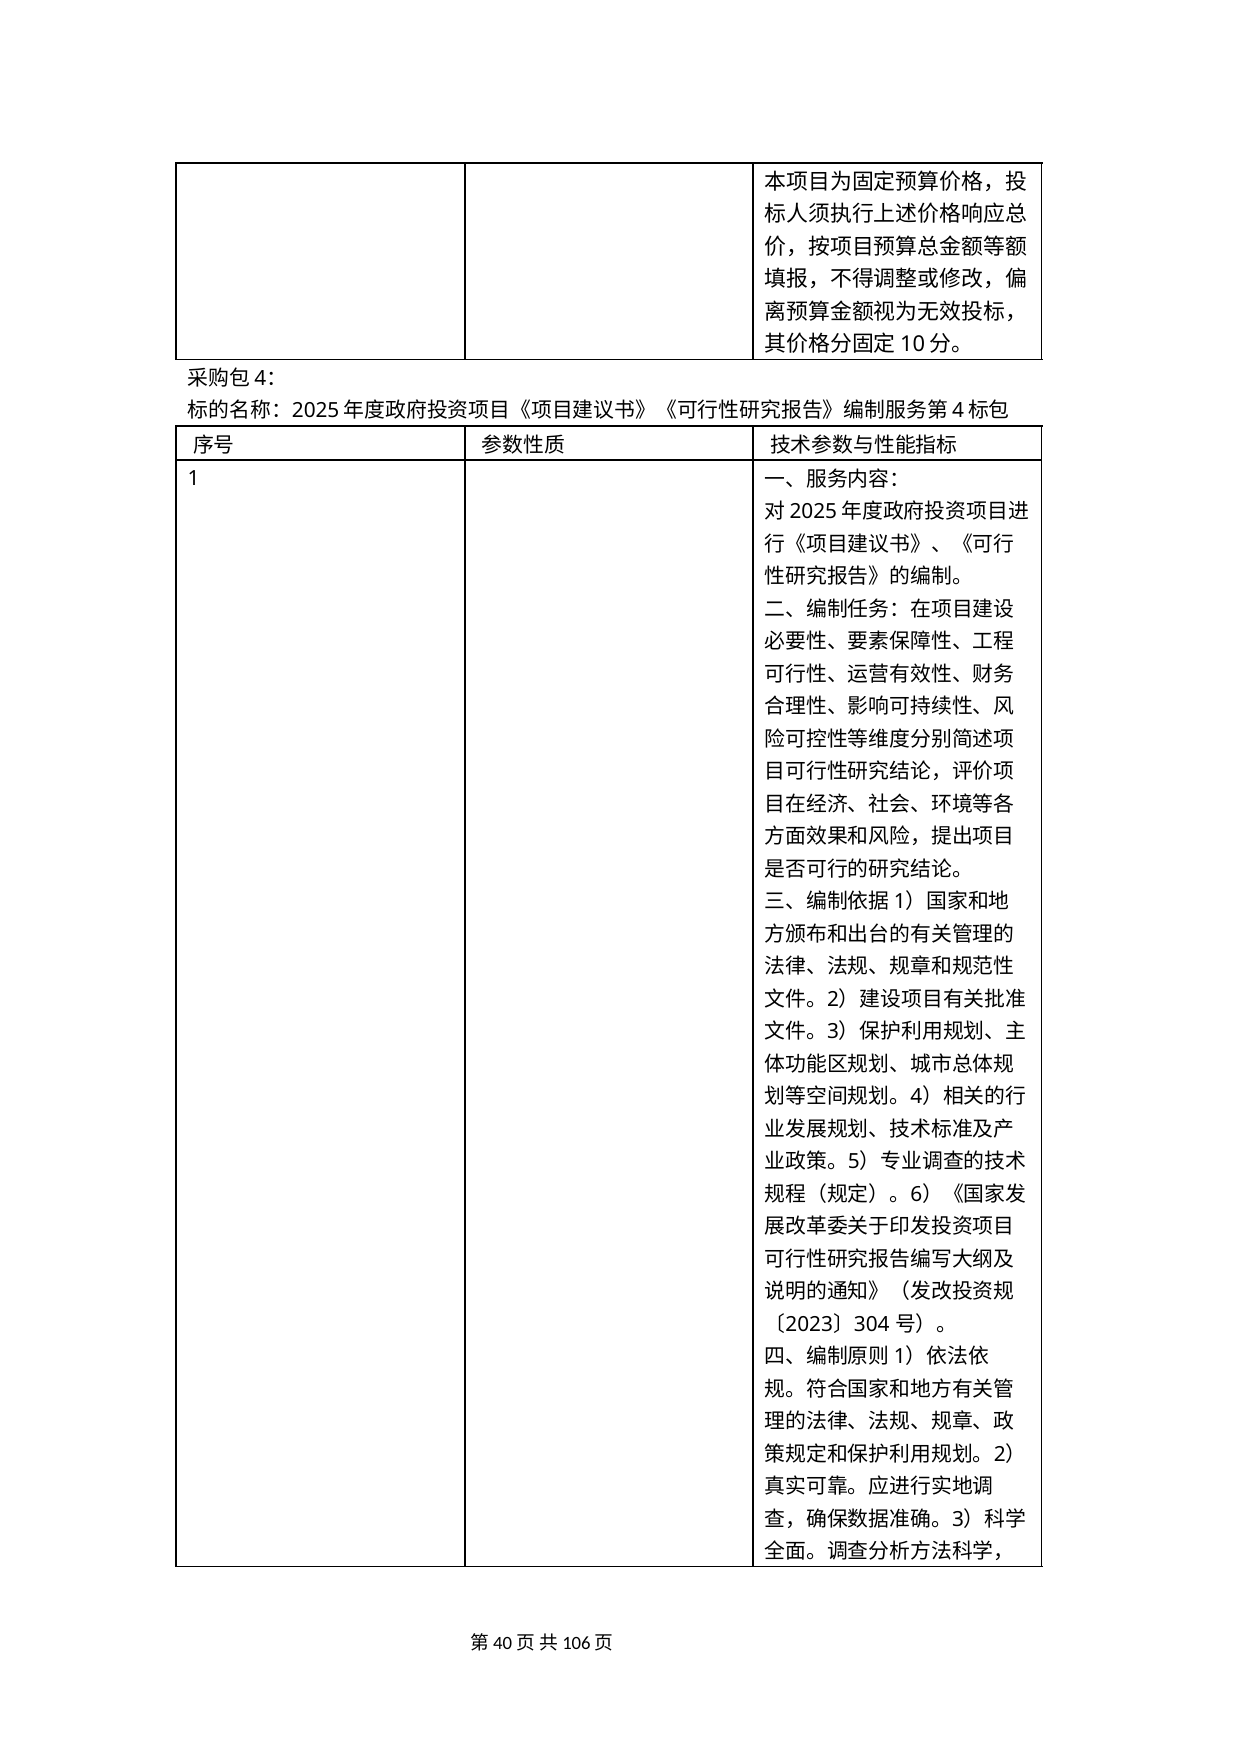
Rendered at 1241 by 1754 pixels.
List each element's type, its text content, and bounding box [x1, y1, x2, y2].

text 标的名称：2025年度政府投资项目《项目建议书》《可行性研究报告》编制服务第4标包 [187, 393, 1053, 425]
table_header 技术参数与性能指标 [754, 427, 1041, 459]
text 采购包4： [187, 360, 1053, 393]
table_cell [466, 164, 752, 358]
table_cell [466, 461, 752, 1566]
table_cell 1 [177, 461, 464, 1566]
table_header 序号 [177, 427, 464, 459]
table_cell 1 [177, 164, 464, 358]
table_header 参数性质 [466, 427, 752, 459]
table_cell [754, 461, 1041, 1566]
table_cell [754, 164, 1041, 358]
